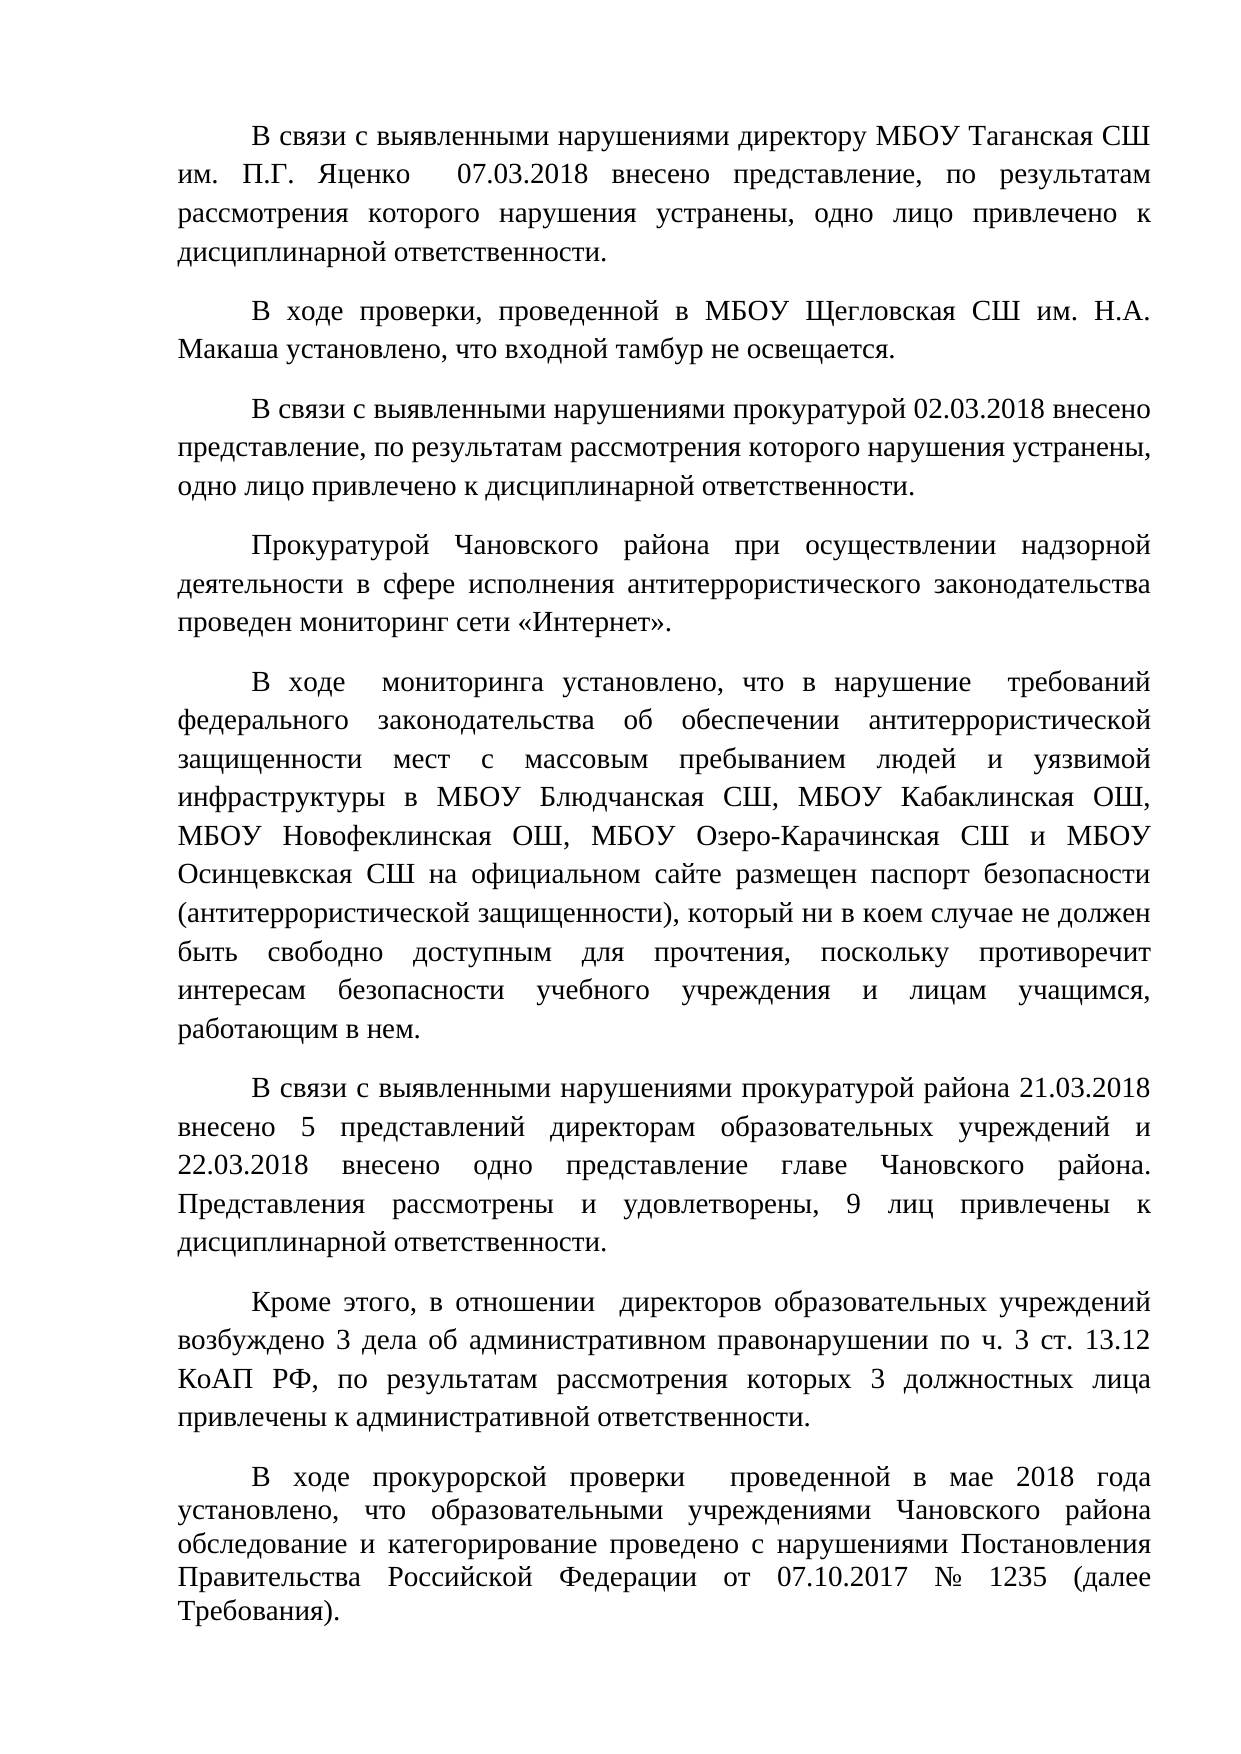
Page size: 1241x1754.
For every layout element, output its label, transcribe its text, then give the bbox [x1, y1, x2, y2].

text В связи с выявленными нарушениями прокуратурой района 21.03.2018 внесено 5 представлений директорам образовательных учреждений и 22.03.2018 внесено одно представление главе Чановского района. Представления рассмотрены и удовлетворены, 9 лиц привлечены к дисциплинарной ответственности. [177, 1070, 1152, 1258]
text В ходе проверки, проведенной в МБОУ Щегловская СШ им. Н.А. Макаша установлено, что входной тамбур не освещается. [177, 293, 1152, 365]
text В связи с выявленными нарушениями директору МБОУ Таганская СШ им. П.Г. Яценко 07.03.2018 внесено представление, по результатам рассмотрения которого нарушения устранены, одно лицо привлечено к дисциплинарной ответственности. [177, 118, 1152, 267]
text В ходе прокурорской проверки проведенной в мае 2018 года установлено, что образовательными учреждениями Чановского района обследование и категорирование проведено с нарушениями Постановления Правительства Российской Федерации от 07.10.2017 № 1235 (далее Требования). [177, 1459, 1152, 1626]
text Прокуратурой Чановского района при осуществлении надзорной деятельности в сфере исполнения антитеррористического законодательства проведен мониторинг сети «Интернет». [177, 527, 1152, 638]
text В связи с выявленными нарушениями прокуратурой 02.03.2018 внесено представление, по результатам рассмотрения которого нарушения устранены, одно лицо привлечено к дисциплинарной ответственности. [177, 391, 1152, 502]
text В ходе мониторинга установлено, что в нарушение требований федерального законодательства об обеспечении антитеррористической защищенности мест с массовым пребыванием людей и уязвимой инфраструктуры в МБОУ Блюдчанская СШ, МБОУ Кабаклинская ОШ, МБОУ Новофеклинская ОШ, МБОУ Озеро-Карачинская СШ и МБОУ Осинцевкская СШ на официальном сайте размещен паспорт безопасности (антитеррористической защищенности), который ни в коем случае не должен быть свободно доступным для прочтения, поскольку противоречит интересам безопасности учебного учреждения и лицам учащимся, работающим в нем. [177, 664, 1152, 1044]
text Кроме этого, в отношении директоров образовательных учреждений возбуждено 3 дела об административном правонарушении по ч. 3 ст. 13.12 КоАП РФ, по результатам рассмотрения которых 3 должностных лица привлечены к административной ответственности. [177, 1284, 1152, 1433]
